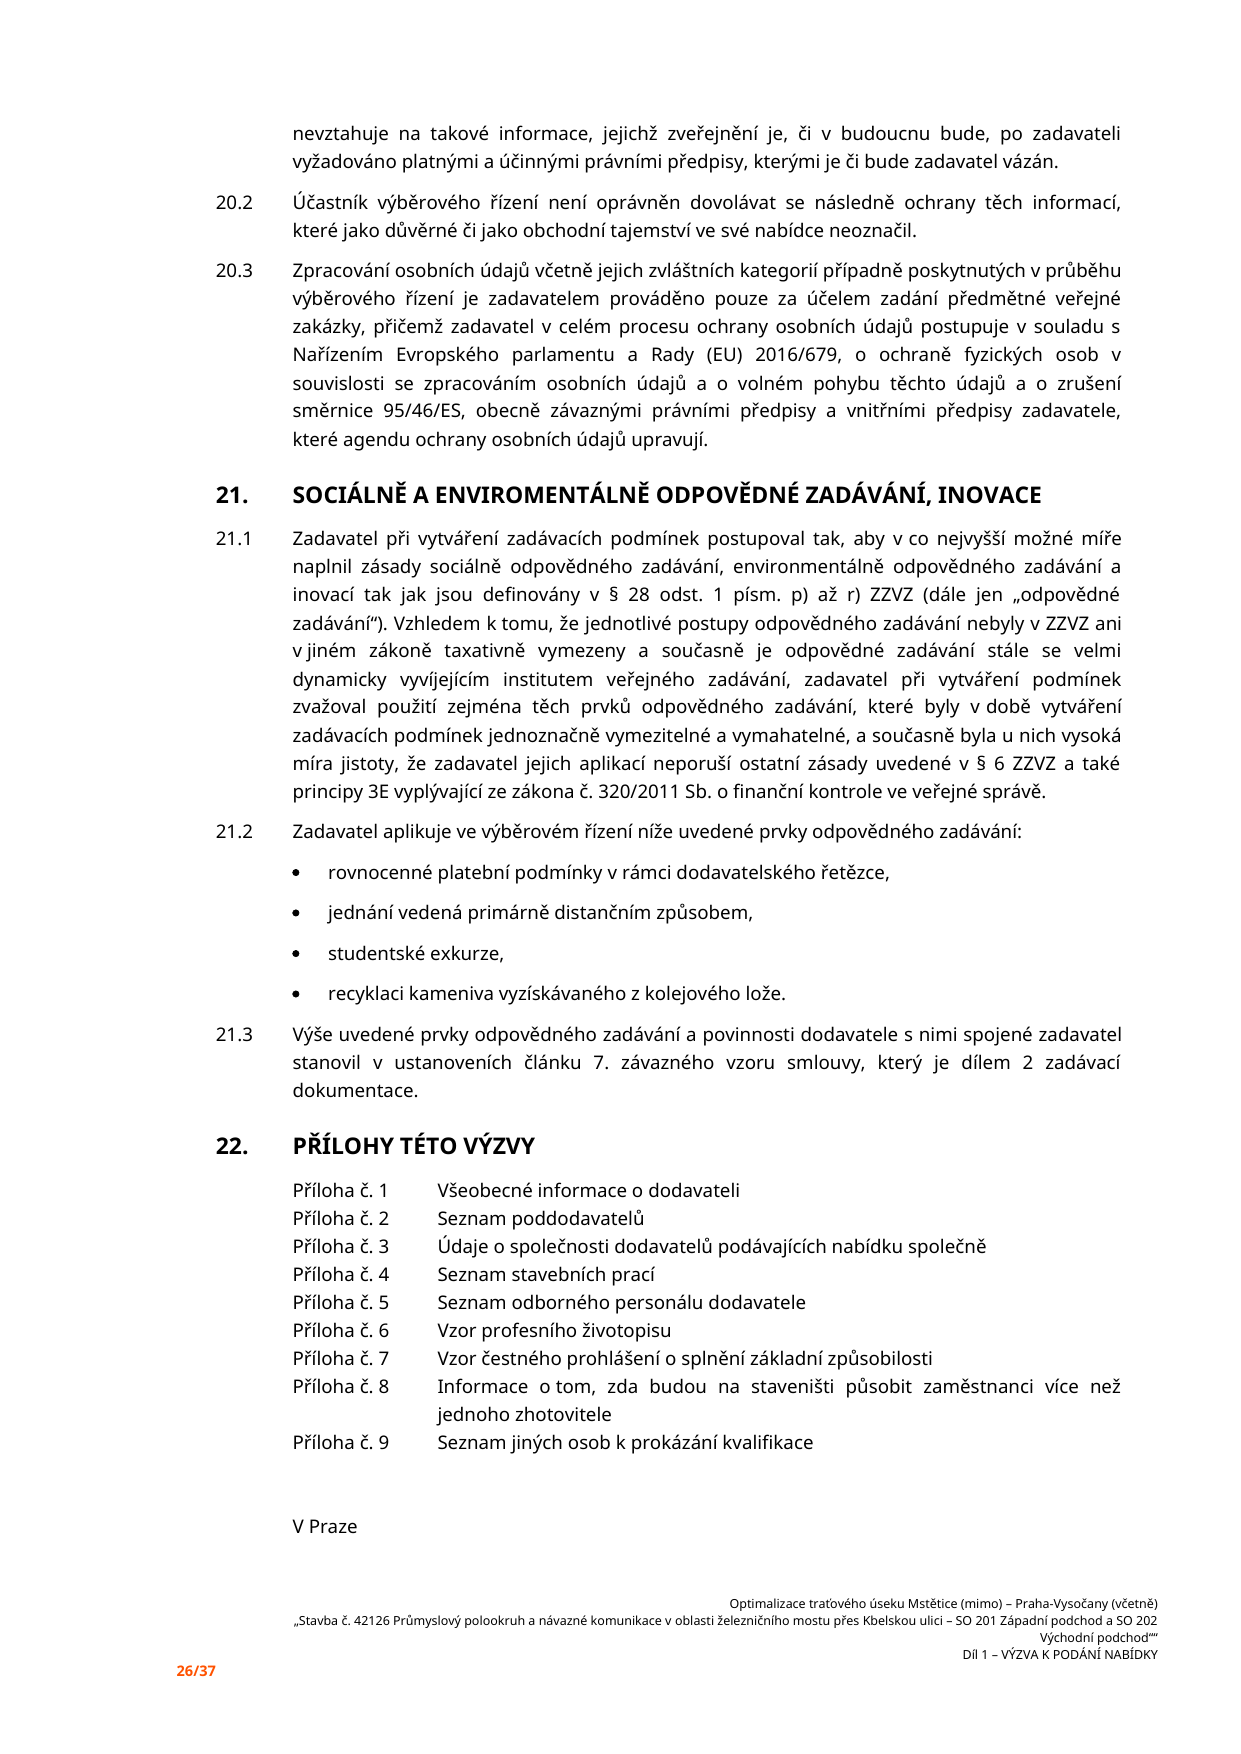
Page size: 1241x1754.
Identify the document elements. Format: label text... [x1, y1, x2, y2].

text Zadavatel při vytváření zadávacích podmínek postupoval tak, aby v co nejvyšší možné míře naplnil zásady sociálně odpovědného zadávání, environmentálně odpovědného zadávání a inovací tak jak jsou definovány v § 28 odst. 1 písm. p) až r) ZZVZ (dále jen „odpovědné zadávání“). Vzhledem k tomu, že jednotlivé postupy odpovědného zadávání nebyly v ZZVZ ani v jiném zákoně taxativně vymezeny a současně je odpovědné zadávání stále se velmi dynamicky vyvíjejícím institutem veřejného zadávání, zadavatel při vytváření podmínek zvažoval použití zejména těch prvků odpovědného zadávání, které byly v době vytváření zadávacích podmínek jednoznačně vymezitelné a vymahatelné, a současně byla u nich vysoká míra jistoty, že zadavatel jejich aplikací neporuší ostatní zásady uvedené v § 6 ZZVZ a také principy 3E vyplývající ze zákona č. 320/2011 Sb. o finanční kontrole ve veřejné správě. [216, 526, 1122, 803]
text rovnocenné platební podmínky v rámci dodavatelského řetězce, [292, 859, 1122, 884]
text Příloha č. 3 Údaje o společnosti dodavatelů podávajících nabídku společně [292, 1233, 1122, 1258]
text V Praze [292, 1513, 1122, 1539]
text Příloha č. 5 Seznam odborného personálu dodavatele [292, 1289, 1122, 1314]
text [216, 121, 1122, 174]
text recyklaci kameniva vyzískávaného z kolejového lože. [292, 981, 1122, 1006]
text jednání vedená primárně distančním způsobem, [292, 899, 1122, 925]
text studentské exkurze, [292, 940, 1122, 966]
text Účastník výběrového řízení není oprávněn dovolávat se následně ochrany těch informací, které jako důvěrné či jako obchodní tajemství ve své nabídce neoznačil. [216, 189, 1122, 243]
text Příloha č. 9 Seznam jiných osob k prokázání kvalifikace [292, 1429, 1122, 1455]
text Zadavatel aplikuje ve výběrovém řízení níže uvedené prvky odpovědného zadávání: [216, 818, 1122, 844]
text Příloha č. 4 Seznam stavebních prací [292, 1261, 1122, 1287]
text Příloha č. 7 Vzor čestného prohlášení o splnění základní způsobilosti [292, 1345, 1122, 1371]
text Příloha č. 8 Informace o tom, zda budou na staveništi působit zaměstnanci více než jednoho zhotovitele [292, 1373, 1122, 1427]
text Příloha č. 6 Vzor profesního životopisu [292, 1317, 1122, 1343]
text PŘÍLOHY TÉTO VÝZVY [216, 1130, 1122, 1161]
text Výše uvedené prvky odpovědného zadávání a povinnosti dodavatele s nimi spojené zadavatel stanovil v ustanoveních článku 7. závazného vzoru smlouvy, který je dílem 2 zadávací dokumentace. [216, 1021, 1122, 1103]
text Příloha č. 2 Seznam poddodavatelů [292, 1205, 1122, 1231]
text SOCIÁLNĚ A ENVIROMENTÁLNĚ ODPOVĚDNÉ ZADÁVÁNÍ, INOVACE [216, 479, 1122, 510]
text Příloha č. 1 Všeobecné informace o dodavateli [292, 1177, 1122, 1202]
text Zpracování osobních údajů včetně jejich zvláštních kategorií případně poskytnutých v průběhu výběrového řízení je zadavatelem prováděno pouze za účelem zadání předmětné veřejné zakázky, přičemž zadavatel v celém procesu ochrany osobních údajů postupuje v souladu s Nařízením Evropského parlamentu a Rady (EU) 2016/679, o ochraně fyzických osob v souvislosti se zpracováním osobních údajů a o volném pohybu těchto údajů a o zrušení směrnice 95/46/ES, obecně závaznými právními předpisy a vnitřními předpisy zadavatele, které agendu ochrany osobních údajů upravují. [216, 258, 1122, 451]
